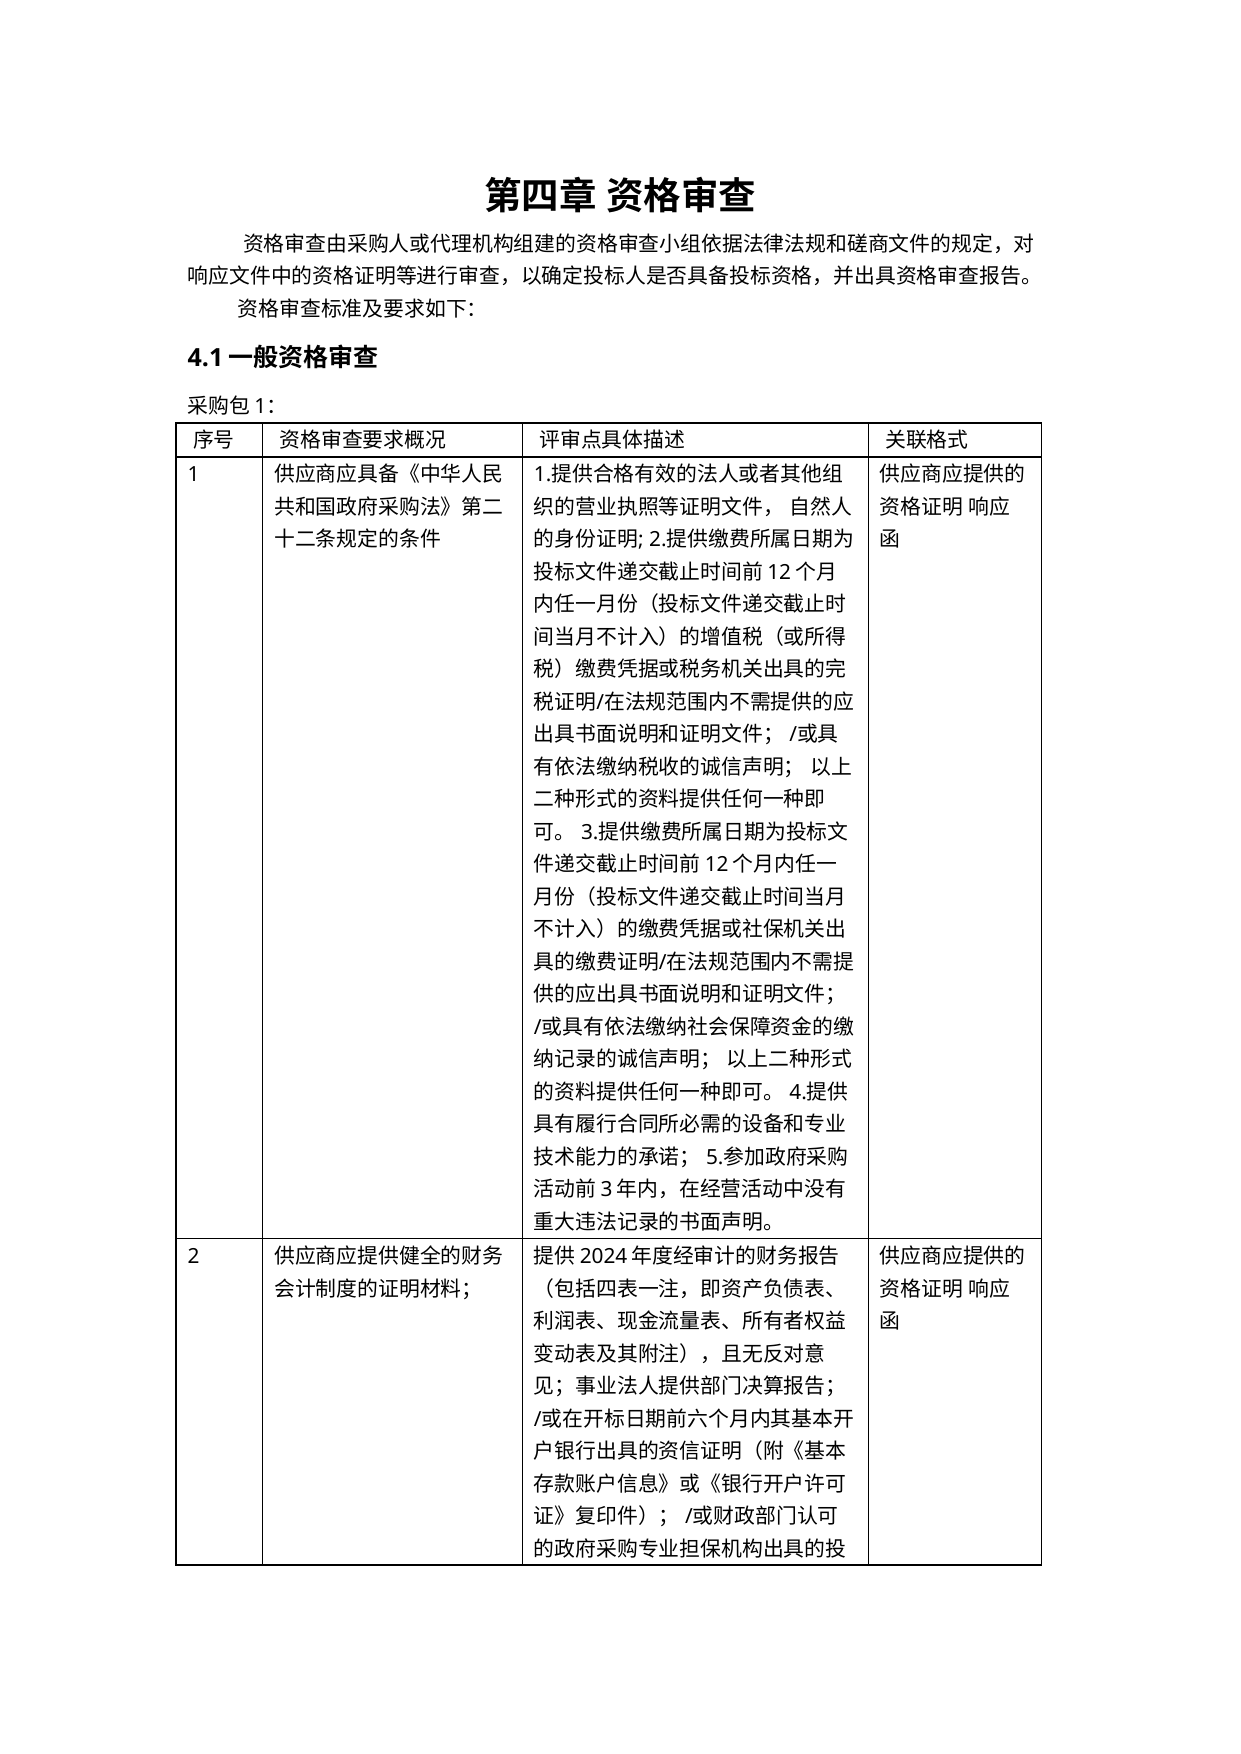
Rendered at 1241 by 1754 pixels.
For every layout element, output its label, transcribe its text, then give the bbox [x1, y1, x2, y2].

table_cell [263, 1239, 522, 1564]
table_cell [523, 1239, 868, 1564]
text 采购包1： [187, 389, 1053, 422]
text 第四章 资格审查 [187, 162, 1053, 227]
table_header 序号 [177, 424, 262, 456]
table_header 评审点具体描述 [523, 424, 868, 456]
table_cell 供应商应提供的资格证明 响应函 [869, 458, 1041, 1238]
table_header 资格审查要求概况 [263, 424, 522, 456]
text 资格审查标准及要求如下： [187, 292, 1053, 324]
table_cell 2 [177, 1239, 262, 1564]
text 4.1一般资格审查 [187, 324, 1053, 389]
table_header 关联格式 [869, 424, 1041, 456]
text 资格审查由采购人或代理机构组建的资格审查小组依据法律法规和磋商文件的规定，对响应文件中的资格证明等进行审查，以确定投标人是否具备投标资格，并出具资格审查报告。 [187, 227, 1053, 292]
table_cell 1 [177, 458, 262, 1238]
table_cell 供应商应提供的资格证明 响应函 [869, 1239, 1041, 1564]
table_cell 1.提供合格有效的法人或者其他组织的营业执照等证明文件， 自然人的身份证明; 2.提供缴费所属日期为投标文件递交截止时间前12个月内任一月份（投标文件递交截止时间当月不计入）的增值税（或所得税）缴费凭据或税务机关出具的完税证明/在法规范围内不需提供的应出具书面说明和证明文件； /或具有依法缴纳税收的诚信声明； 以上二种形式的资料提供任何一种即可。 3.提供缴费所属日期为投标文件递交截止时间前12个月内任一月份（投标文件递交截止时间当月不计入）的缴费凭据或社保机关出具的缴费证明/在法规范围内不需提供的应出具书面说明和证明文件； /或具有依法缴纳社会保障资金的缴纳记录的诚信声明； 以上二种形式的资料提供任何一种即可。 4.提供具有履行合同所必需的设备和专业技术能力的承诺； 5.参加政府采购活动前3年内，在经营活动中没有重大违法记录的书面声明。 [523, 458, 868, 1238]
table_cell 供应商应具备《中华人民共和国政府采购法》第二十二条规定的条件 [263, 458, 522, 1238]
